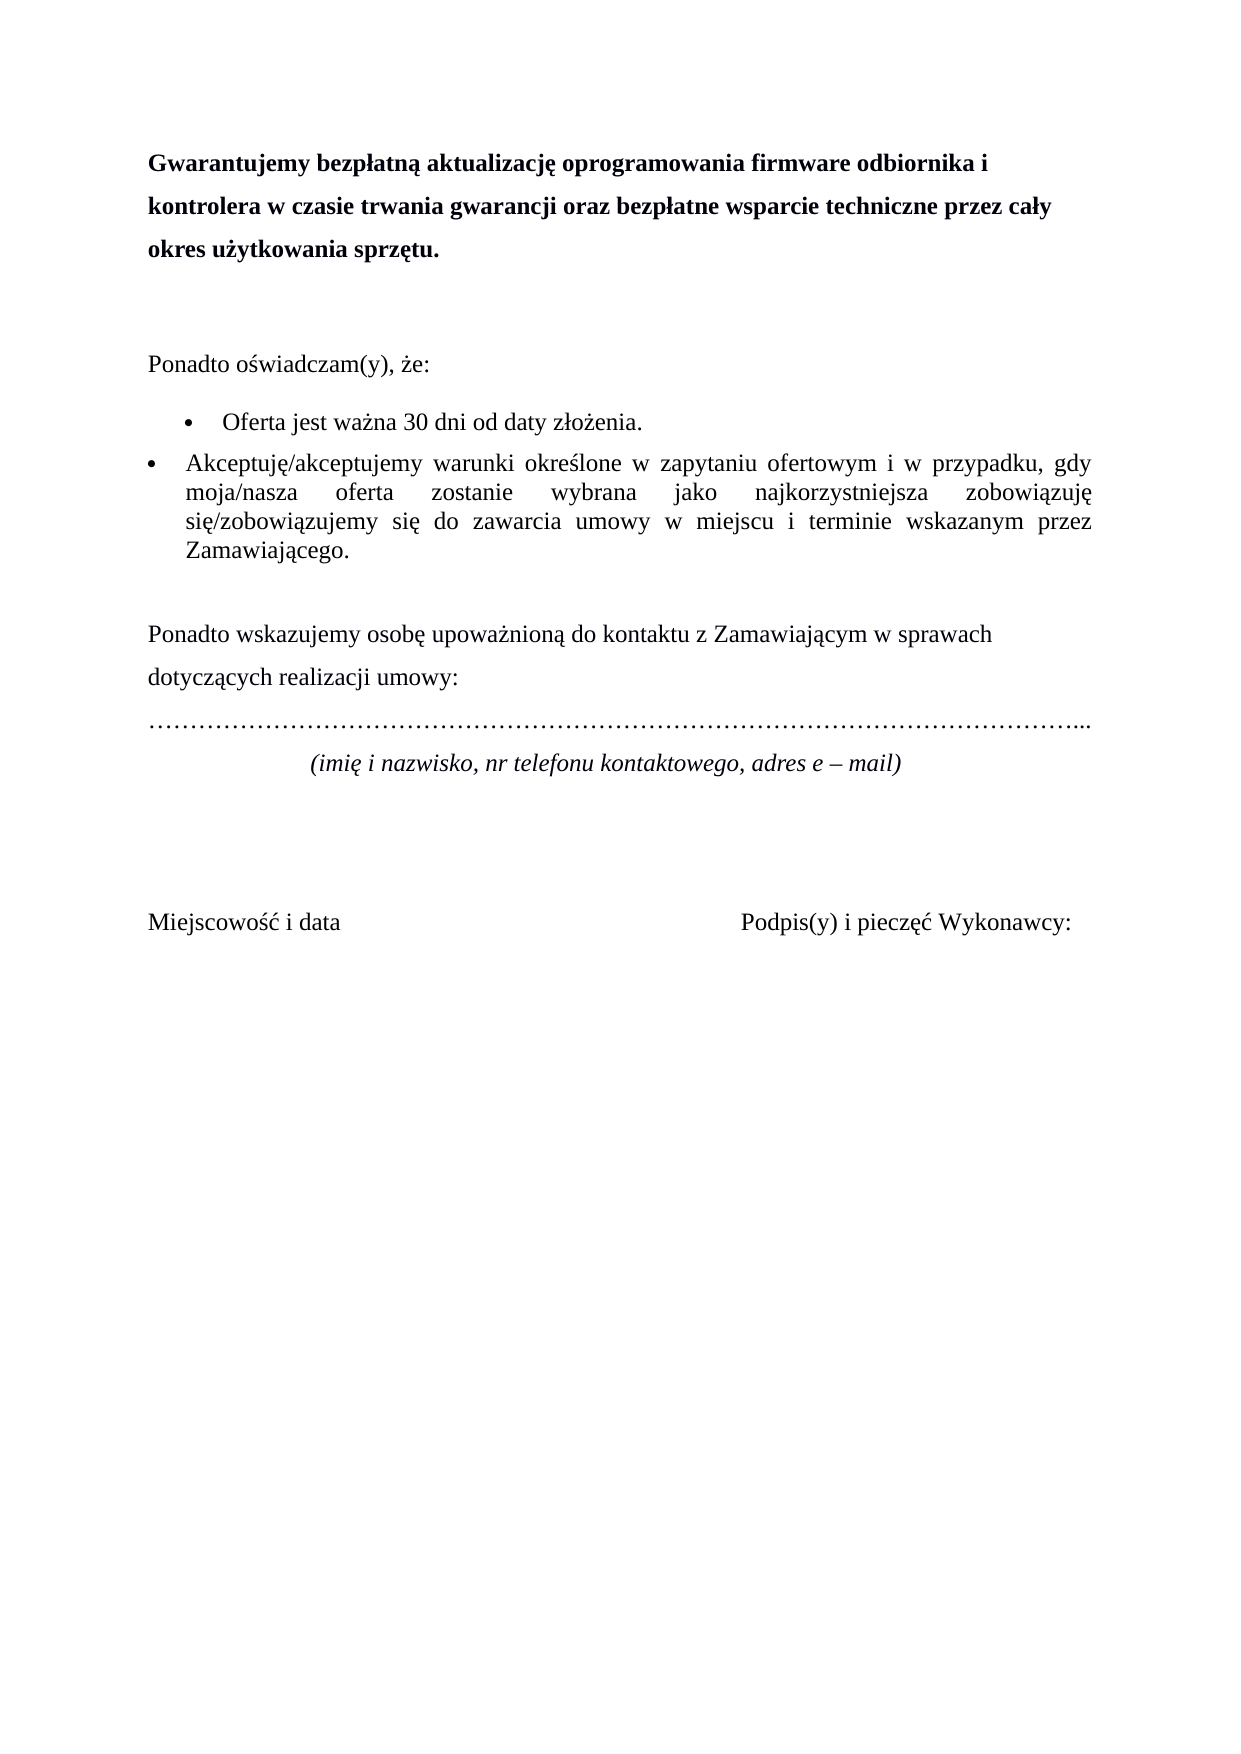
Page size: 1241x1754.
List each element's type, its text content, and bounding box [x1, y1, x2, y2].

text (imię i nazwisko, nr telefonu kontaktowego, adres e – mail) [310, 748, 1093, 777]
text Ponadto oświadczam(y), że: [148, 349, 1093, 378]
list Oferta jest ważna 30 dni od daty złożenia. [185, 407, 1093, 436]
text Gwarantujemy bezpłatną aktualizację oprogramowania firmware odbiornika i kontrolera w czasie trwania gwarancji oraz bezpłatne wsparcie techniczne przez cały okres użytkowania sprzętu. [148, 148, 1093, 263]
text Miejscowość i data Podpis(y) i pieczęć Wykonawcy: [148, 907, 1093, 935]
list Akceptuję/akceptujemy warunki określone w zapytaniu ofertowym i w przypadku, gdy moja/nasza oferta zostanie wybrana jako najkorzystniejsza zobowiązuję się/zobowiązujemy się do zawarcia umowy w miejscu i terminie wskazanym przez Zamawiającego. [148, 448, 1093, 563]
text …………………………………………………………………………………………………... [148, 705, 1093, 734]
text Ponadto wskazujemy osobę upoważnioną do kontaktu z Zamawiającym w sprawach dotyczących realizacji umowy: [148, 619, 1093, 691]
